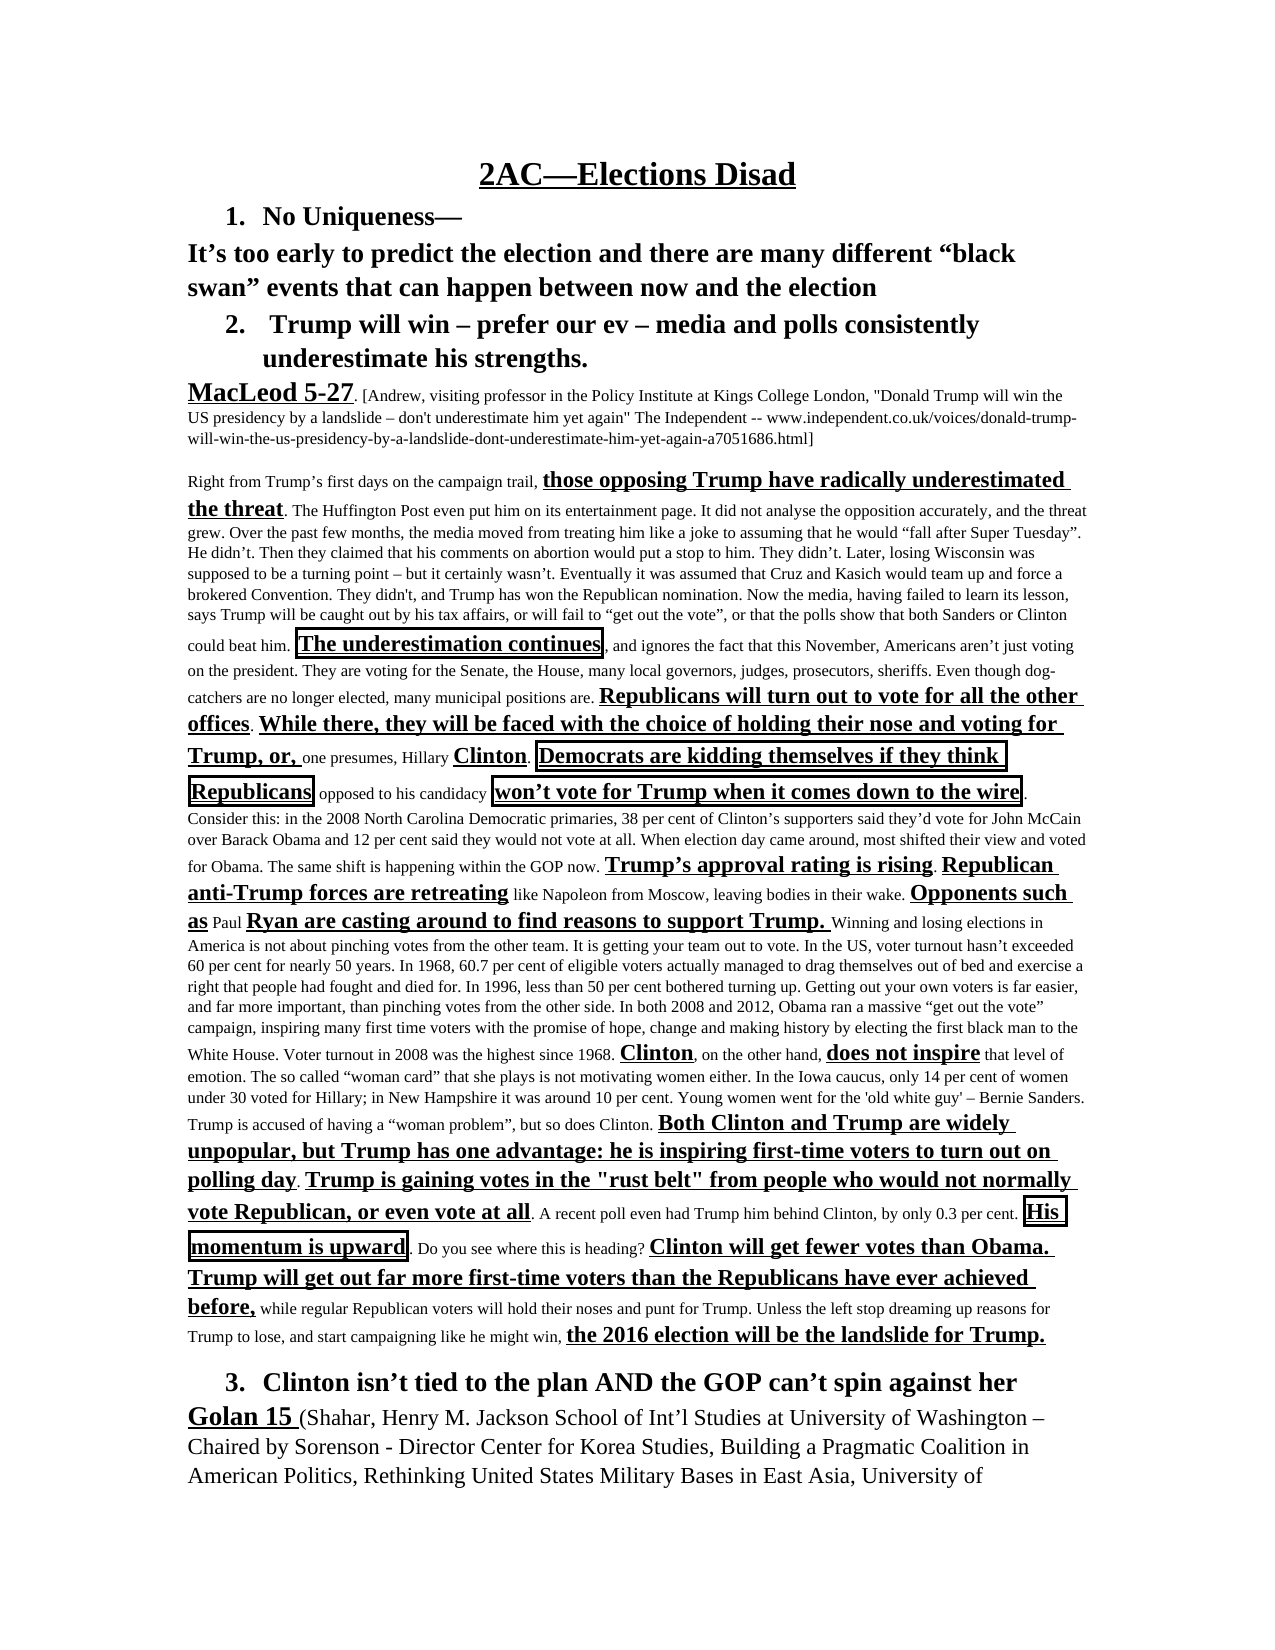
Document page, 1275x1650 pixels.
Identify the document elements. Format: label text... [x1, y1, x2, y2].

subtitle No Uniqueness— [225, 200, 1087, 231]
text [187, 1400, 1087, 1488]
subtitle 2AC—Elections Disad [187, 154, 1087, 192]
subtitle Clinton isn’t tied to the plan AND the GOP can’t spin against her [225, 1366, 1087, 1398]
subtitle It’s too early to predict the election and there are many different “black swan” events that can happen between now and the election [187, 237, 1087, 302]
subtitle Trump will win – prefer our ev – media and polls consistently underestimate his strengths. [225, 309, 1087, 373]
text Right from Trump’s first days on the campaign trail, those opposing Trump have radically underestimated the threat. The Huffington Post even put him on its entertainment page. It did not analyse the opposition accurately, and the threat grew. Over the past few months, the media moved from treating him like a joke to assuming that he would “fall after Super Tuesday”. He didn’t. Then they claimed that his comments on abortion would put a stop to him. They didn’t. Later, losing Wisconsin was supposed to be a turning point – but it certainly wasn’t. Eventually it was assumed that Cruz and Kasich would team up and force a brokered Convention. They didn't, and Trump has won the Republican nomination. Now the media, having failed to learn its lesson, says Trump will be caught out by his tax affairs, or will fail to “get out the vote”, or that the polls show that both Sanders or Clinton could beat him. The underestimation continues, and ignores the fact that this November, Americans aren’t just voting on the president. They are voting for the Senate, the House, many local governors, judges, prosecutors, sheriffs. Even though dog-catchers are no longer elected, many municipal positions are. Republicans will turn out to vote for all the other offices. While there, they will be faced with the choice of holding their nose and voting for Trump, or, one presumes, Hillary Clinton. Democrats are kidding themselves if they think Republicans opposed to his candidacy won’t vote for Trump when it comes down to the wire. Consider this: in the 2008 North Carolina Democratic primaries, 38 per cent of Clinton’s supporters said they’d vote for John McCain over Barack Obama and 12 per cent said they would not vote at all. When election day came around, most shifted their view and voted for Obama. The same shift is happening within the GOP now. Trump’s approval rating is rising. Republican anti-Trump forces are retreating like Napoleon from Moscow, leaving bodies in their wake. Opponents such as Paul Ryan are casting around to find reasons to support Trump. Winning and losing elections in America is not about pinching votes from the other team. It is getting your team out to vote. In the US, voter turnout hasn’t exceeded 60 per cent for nearly 50 years. In 1968, 60.7 per cent of eligible voters actually managed to drag themselves out of bed and exercise a right that people had fought and died for. In 1996, less than 50 per cent bothered turning up. Getting out your own voters is far easier, and far more important, than pinching votes from the other side. In both 2008 and 2012, Obama ran a massive “get out the vote” campaign, inspiring many first time voters with the promise of hope, change and making history by electing the first black man to the White House. Voter turnout in 2008 was the highest since 1968. Clinton, on the other hand, does not inspire that level of emotion. The so called “woman card” that she plays is not motivating women either. In the Iowa caucus, only 14 per cent of women under 30 voted for Hillary; in New Hampshire it was around 10 per cent. Young women went for the 'old white guy' – Bernie Sanders. Trump is accused of having a “woman problem”, but so does Clinton. Both Clinton and Trump are widely unpopular, but Trump has one advantage: he is inspiring first-time voters to turn out on polling day. Trump is gaining votes in the "rust belt" from people who would not normally vote Republican, or even vote at all. A recent poll even had Trump him behind Clinton, by only 0.3 per cent. His momentum is upward. Do you see where this is heading? Clinton will get fewer votes than Obama. Trump will get out far more first-time voters than the Republicans have ever achieved before, while regular Republican voters will hold their noses and punt for Trump. Unless the left stop dreaming up reasons for Trump to lose, and start campaigning like he might win, the 2016 election will be the landslide for Trump. [187, 466, 1087, 1348]
text MacLeod 5-27. [Andrew, visiting professor in the Policy Institute at Kings College London, "Donald Trump will win the US presidency by a landslide – don't underestimate him yet again" The Independent -- www.independent.co.uk/voices/donald-trump-will-win-the-us-presidency-by-a-landslide-dont-underestimate-him-yet-again-a7051686.html] [187, 376, 1087, 448]
